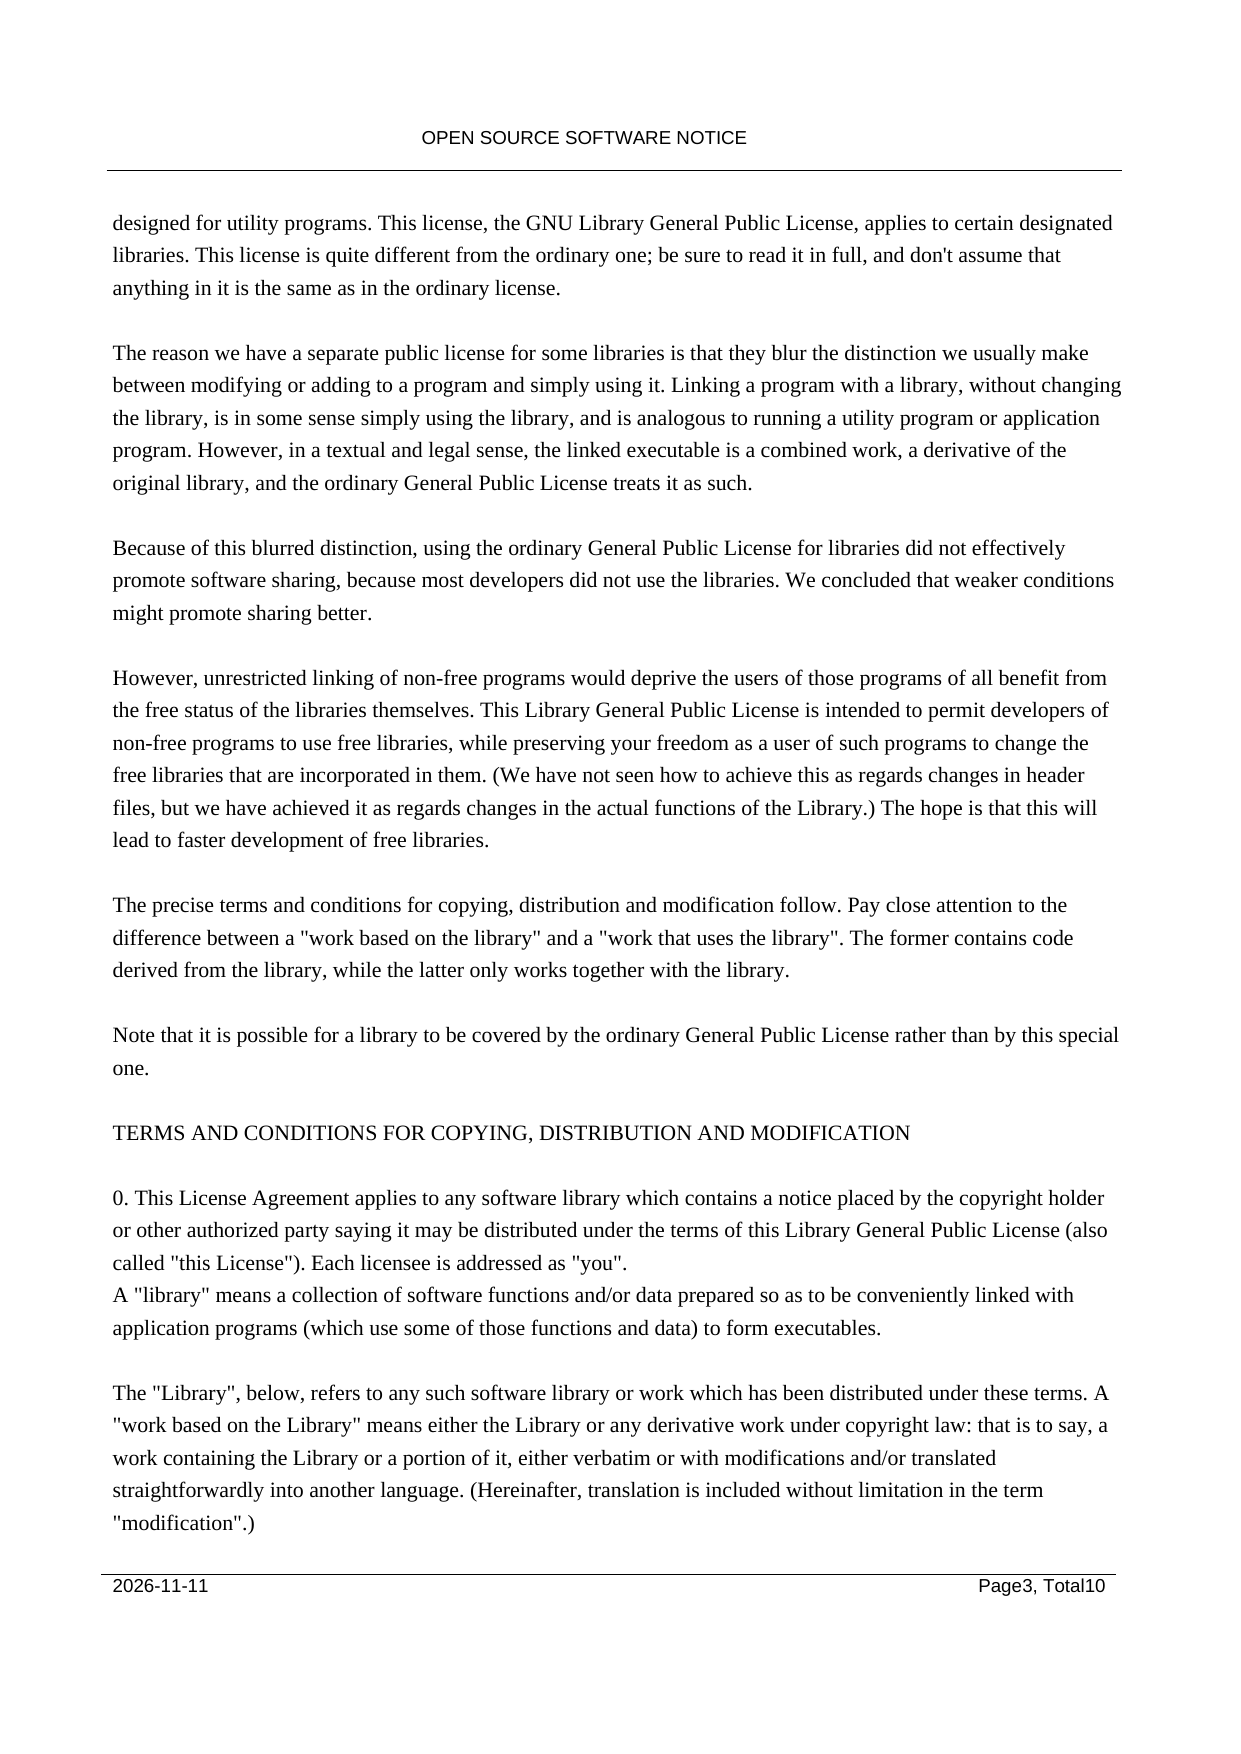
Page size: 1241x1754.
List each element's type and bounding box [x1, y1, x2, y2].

text [112, 206, 1128, 1539]
